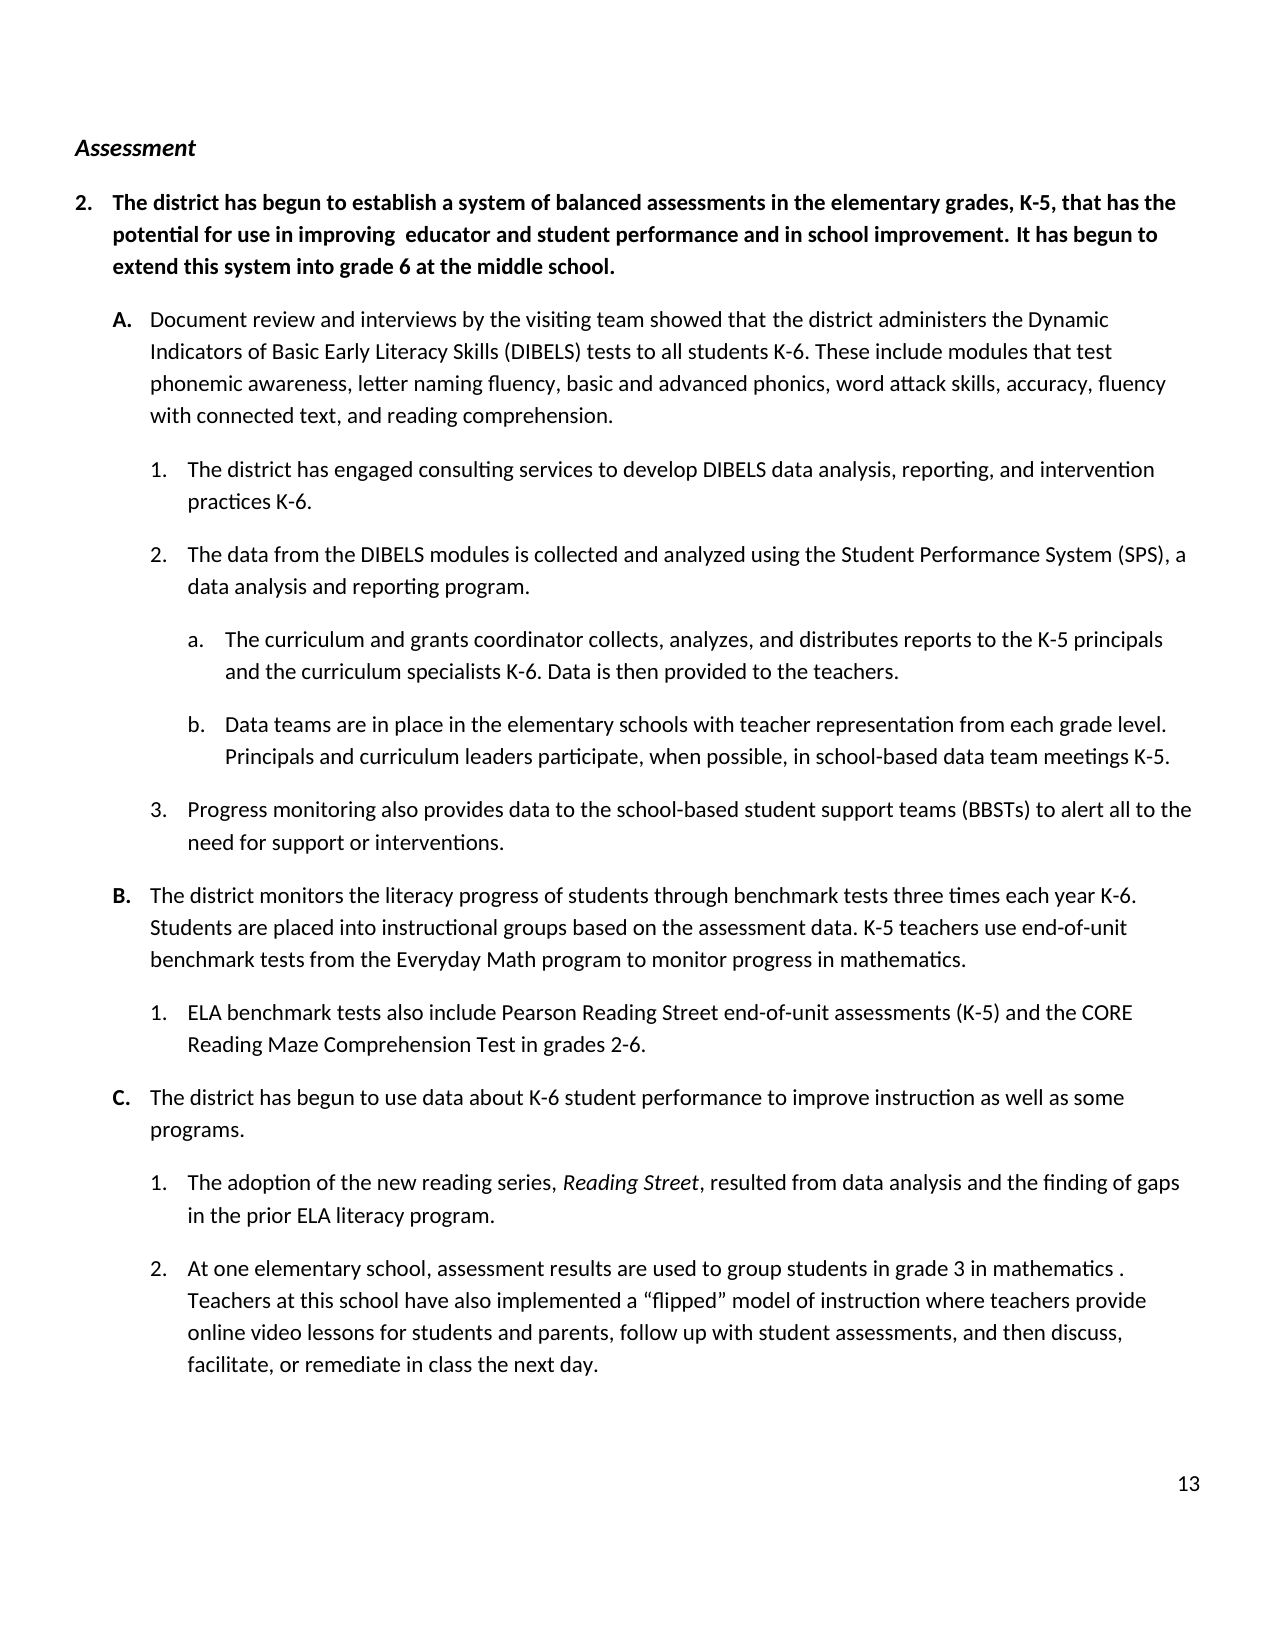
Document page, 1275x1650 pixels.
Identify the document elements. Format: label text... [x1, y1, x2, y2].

text 2. At one elementary school, assessment results are used to group students in grade 3 in mathematics . Teachers at this school have also implemented a “flipped” model of instruction where teachers provide online video lessons for students and parents, follow up with student assessments, and then discuss, facilitate, or remediate in class the next day. [75, 1254, 1200, 1378]
text b. Data teams are in place in the elementary schools with teacher representation from each grade level. Principals and curriculum leaders participate, when possible, in school-based data team meetings K-5. [75, 710, 1200, 771]
text A. Document review and interviews by the visiting team showed that the district administers the Dynamic Indicators of Basic Early Literacy Skills (DIBELS) tests to all students K-6. These include modules that test phonemic awareness, letter naming fluency, basic and advanced phonics, word attack skills, accuracy, fluency with connected text, and reading comprehension. [75, 305, 1200, 430]
text 1. The adoption of the new reading series, Reading Street, resulted from data analysis and the finding of gaps in the prior ELA literacy program. [75, 1168, 1200, 1229]
text 2. The data from the DIBELS modules is collected and analyzed using the Student Performance System (SPS), a data analysis and reporting program. [75, 540, 1200, 600]
text a. The curriculum and grants coordinator collects, analyzes, and distributes reports to the K-5 principals and the curriculum specialists K-6. Data is then provided to the teachers. [75, 625, 1200, 685]
text Assessment [75, 132, 1200, 162]
text 1. ELA benchmark tests also include Pearson Reading Street end-of-unit assessments (K-5) and the CORE Reading Maze Comprehension Test in grades 2-6. [75, 998, 1200, 1058]
text 2. The district has begun to establish a system of balanced assessments in the elementary grades, K-5, that has the potential for use in improving educator and student performance and in school improvement. It has begun to extend this system into grade 6 at the middle school. [75, 188, 1200, 280]
text 3. Progress monitoring also provides data to the school-based student support teams (BBSTs) to alert all to the need for support or interventions. [75, 796, 1200, 856]
text C. The district has begun to use data about K-6 student performance to improve instruction as well as some programs. [75, 1083, 1200, 1143]
text 1. The district has engaged consulting services to develop DIBELS data analysis, reporting, and intervention practices K-6. [75, 455, 1200, 515]
text B. The district monitors the literacy progress of students through benchmark tests three times each year K-6. Students are placed into instructional groups based on the assessment data. K-5 teachers use end-of-unit benchmark tests from the Everyday Math program to monitor progress in mathematics. [75, 881, 1200, 973]
